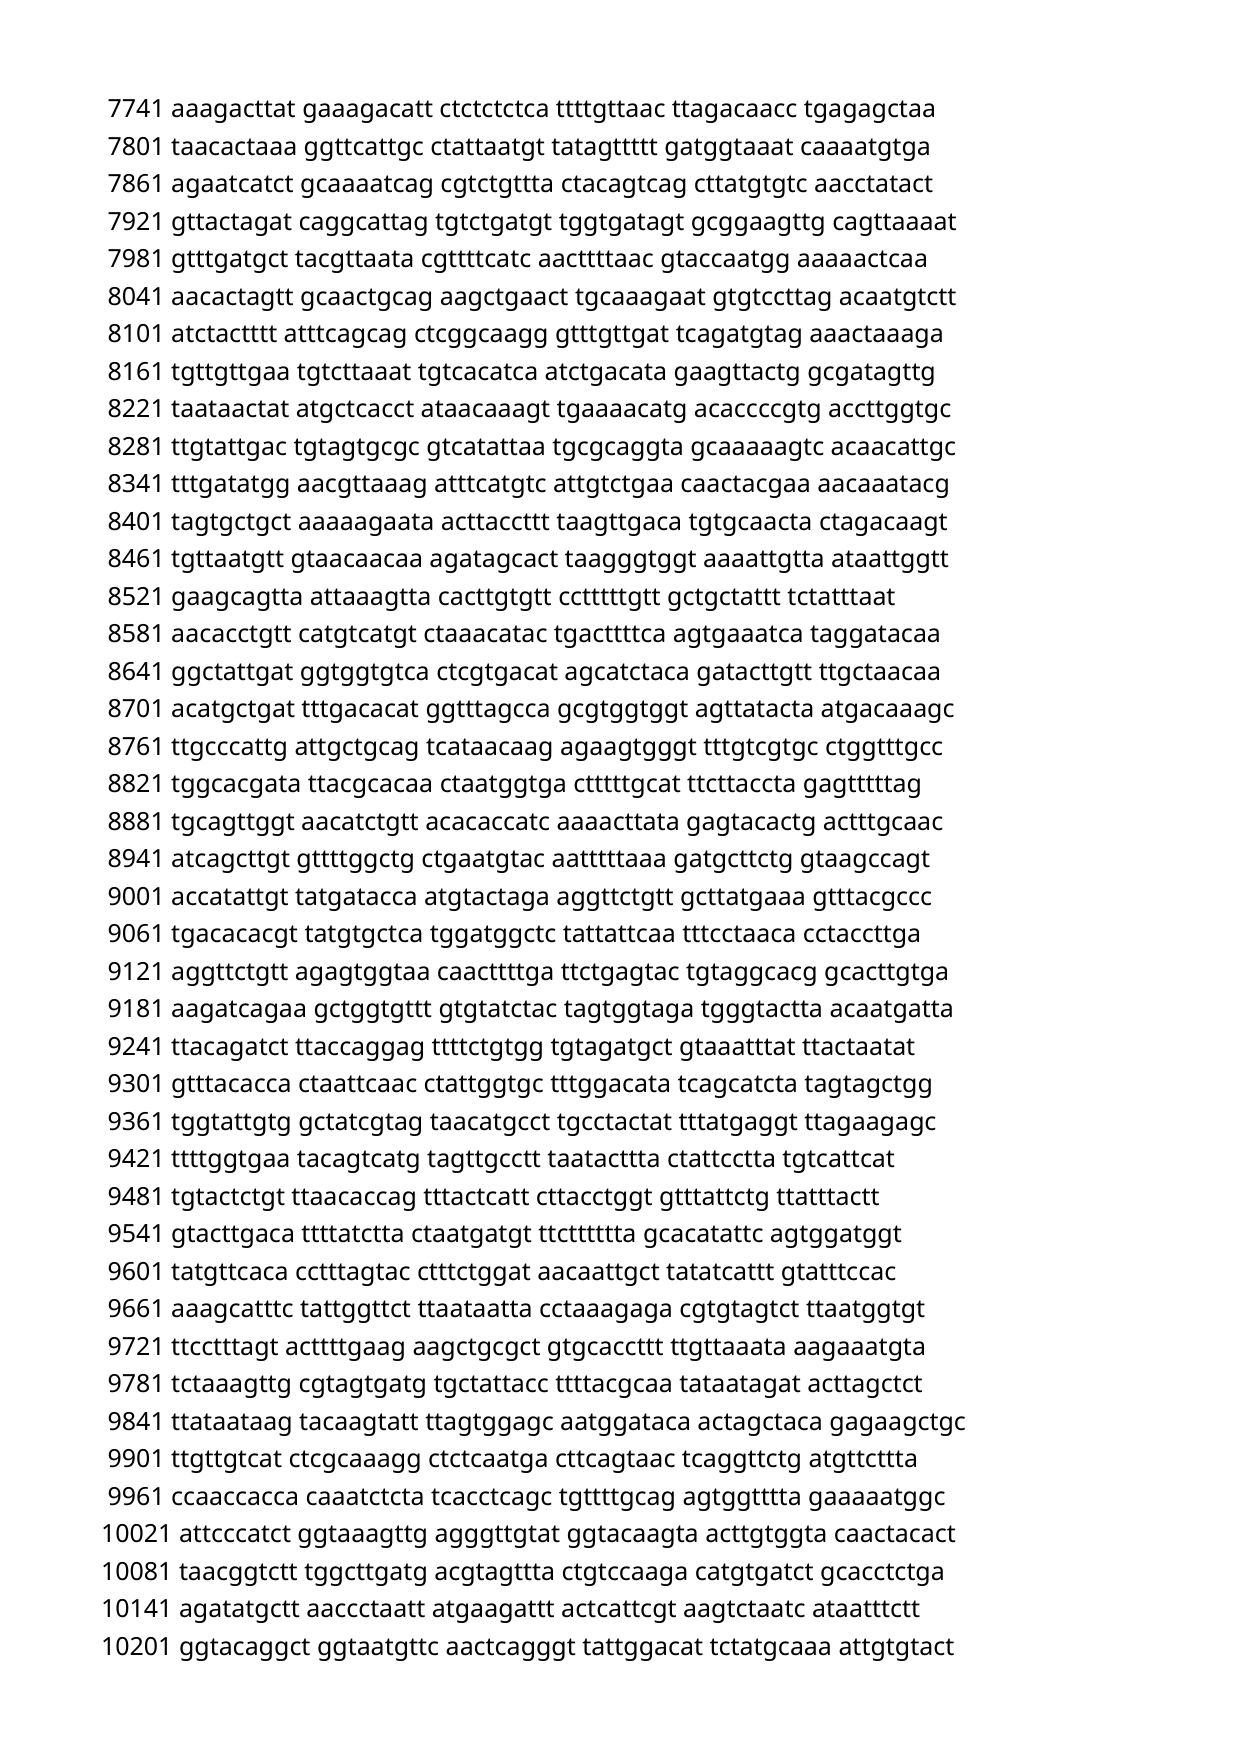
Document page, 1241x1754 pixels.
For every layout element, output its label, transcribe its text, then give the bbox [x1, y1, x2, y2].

text 8041 aacactagtt gcaactgcag aagctgaact tgcaaagaat gtgtccttag acaatgtctt [75, 277, 1165, 314]
text 9121 aggttctgtt agagtggtaa caacttttga ttctgagtac tgtaggcacg gcacttgtga [75, 952, 1165, 989]
text 8581 aacacctgtt catgtcatgt ctaaacatac tgacttttca agtgaaatca taggatacaa [75, 614, 1165, 652]
text 8941 atcagcttgt gttttggctg ctgaatgtac aatttttaaa gatgcttctg gtaagccagt [75, 839, 1165, 877]
text 8881 tgcagttggt aacatctgtt acacaccatc aaaacttata gagtacactg actttgcaac [75, 802, 1165, 839]
text 8521 gaagcagtta attaaagtta cacttgtgtt cctttttgtt gctgctattt tctatttaat [75, 577, 1165, 614]
text 9421 ttttggtgaa tacagtcatg tagttgcctt taatacttta ctattcctta tgtcattcat [75, 1139, 1165, 1177]
text 9241 ttacagatct ttaccaggag ttttctgtgg tgtagatgct gtaaatttat ttactaatat [75, 1027, 1165, 1064]
text 7921 gttactagat caggcattag tgtctgatgt tggtgatagt gcggaagttg cagttaaaat [75, 202, 1165, 239]
text 8641 ggctattgat ggtggtgtca ctcgtgacat agcatctaca gatacttgtt ttgctaacaa [75, 652, 1165, 689]
text 9481 tgtactctgt ttaacaccag tttactcatt cttacctggt gtttattctg ttatttactt [75, 1177, 1165, 1214]
text 8101 atctactttt atttcagcag ctcggcaagg gtttgttgat tcagatgtag aaactaaaga [75, 314, 1165, 352]
text 8461 tgttaatgtt gtaacaacaa agatagcact taagggtggt aaaattgtta ataattggtt [75, 539, 1165, 577]
text 7861 agaatcatct gcaaaatcag cgtctgttta ctacagtcag cttatgtgtc aacctatact [75, 164, 1165, 202]
text 8761 ttgcccattg attgctgcag tcataacaag agaagtgggt tttgtcgtgc ctggtttgcc [75, 727, 1165, 764]
text 9961 ccaaccacca caaatctcta tcacctcagc tgttttgcag agtggtttta gaaaaatggc [75, 1477, 1165, 1514]
text 8341 tttgatatgg aacgttaaag atttcatgtc attgtctgaa caactacgaa aacaaatacg [75, 464, 1165, 502]
text 9841 ttataataag tacaagtatt ttagtggagc aatggataca actagctaca gagaagctgc [75, 1402, 1165, 1439]
text 8161 tgttgttgaa tgtcttaaat tgtcacatca atctgacata gaagttactg gcgatagttg [75, 352, 1165, 389]
text 9361 tggtattgtg gctatcgtag taacatgcct tgcctactat tttatgaggt ttagaagagc [75, 1102, 1165, 1139]
text 8821 tggcacgata ttacgcacaa ctaatggtga ctttttgcat ttcttaccta gagtttttag [75, 764, 1165, 802]
text 9301 gtttacacca ctaattcaac ctattggtgc tttggacata tcagcatcta tagtagctgg [75, 1064, 1165, 1102]
text 7741 aaagacttat gaaagacatt ctctctctca ttttgttaac ttagacaacc tgagagctaa [75, 89, 1165, 127]
text 9001 accatattgt tatgatacca atgtactaga aggttctgtt gcttatgaaa gtttacgccc [75, 877, 1165, 914]
text 9901 ttgttgtcat ctcgcaaagg ctctcaatga cttcagtaac tcaggttctg atgttcttta [75, 1439, 1165, 1477]
text 10141 agatatgctt aaccctaatt atgaagattt actcattcgt aagtctaatc ataatttctt [75, 1589, 1165, 1627]
text 8401 tagtgctgct aaaaagaata acttaccttt taagttgaca tgtgcaacta ctagacaagt [75, 502, 1165, 539]
text 10021 attcccatct ggtaaagttg agggttgtat ggtacaagta acttgtggta caactacact [75, 1514, 1165, 1552]
text 9061 tgacacacgt tatgtgctca tggatggctc tattattcaa tttcctaaca cctaccttga [75, 914, 1165, 952]
text 9181 aagatcagaa gctggtgttt gtgtatctac tagtggtaga tgggtactta acaatgatta [75, 989, 1165, 1027]
text 9721 ttcctttagt acttttgaag aagctgcgct gtgcaccttt ttgttaaata aagaaatgta [75, 1327, 1165, 1364]
text 9661 aaagcatttc tattggttct ttaataatta cctaaagaga cgtgtagtct ttaatggtgt [75, 1289, 1165, 1327]
text 9541 gtacttgaca ttttatctta ctaatgatgt ttctttttta gcacatattc agtggatggt [75, 1214, 1165, 1252]
text 10201 ggtacaggct ggtaatgttc aactcagggt tattggacat tctatgcaaa attgtgtact [75, 1627, 1165, 1664]
text 8221 taataactat atgctcacct ataacaaagt tgaaaacatg acaccccgtg accttggtgc [75, 389, 1165, 427]
text 7801 taacactaaa ggttcattgc ctattaatgt tatagttttt gatggtaaat caaaatgtga [75, 127, 1165, 164]
text 9781 tctaaagttg cgtagtgatg tgctattacc ttttacgcaa tataatagat acttagctct [75, 1364, 1165, 1402]
text 9601 tatgttcaca cctttagtac ctttctggat aacaattgct tatatcattt gtatttccac [75, 1252, 1165, 1289]
text 8281 ttgtattgac tgtagtgcgc gtcatattaa tgcgcaggta gcaaaaagtc acaacattgc [75, 427, 1165, 464]
text 7981 gtttgatgct tacgttaata cgttttcatc aacttttaac gtaccaatgg aaaaactcaa [75, 239, 1165, 277]
text 8701 acatgctgat tttgacacat ggtttagcca gcgtggtggt agttatacta atgacaaagc [75, 689, 1165, 727]
text 10081 taacggtctt tggcttgatg acgtagttta ctgtccaaga catgtgatct gcacctctga [75, 1552, 1165, 1589]
